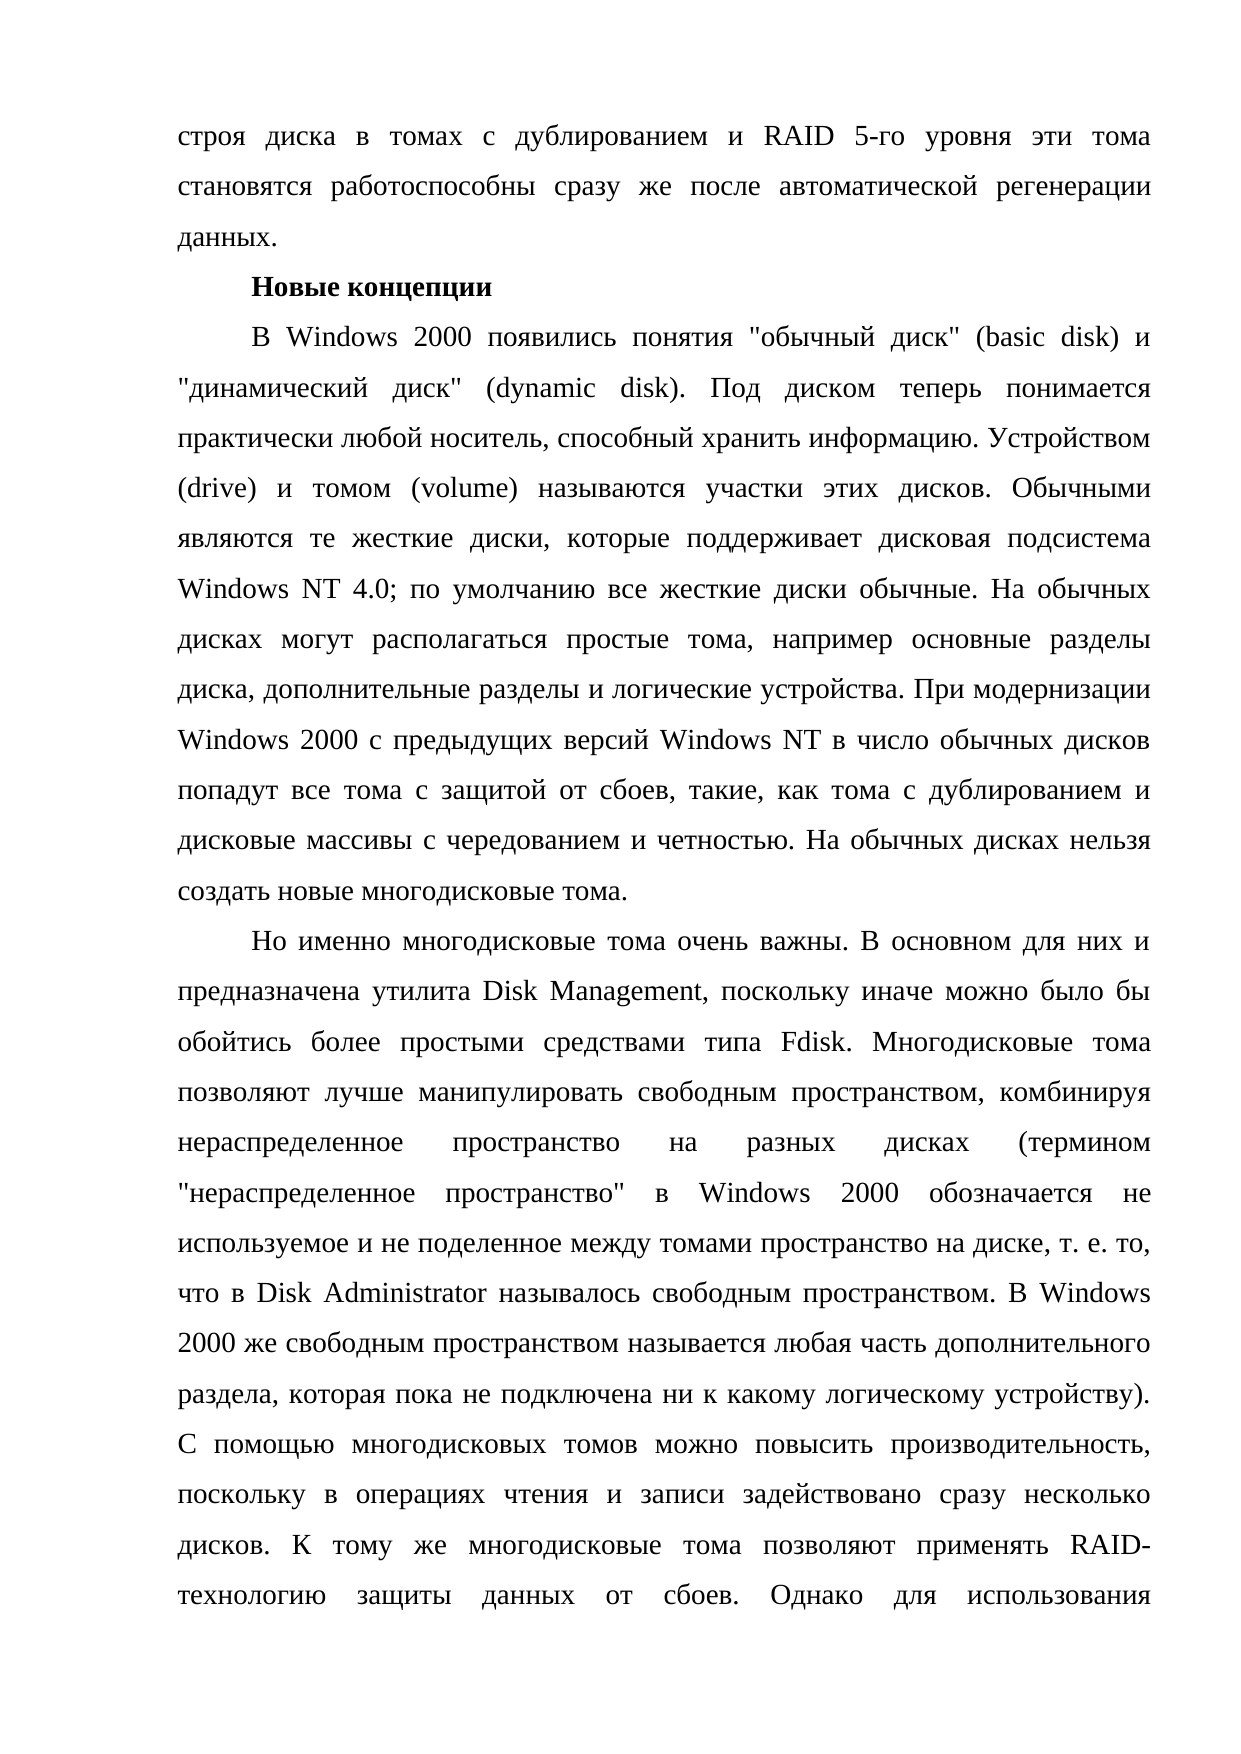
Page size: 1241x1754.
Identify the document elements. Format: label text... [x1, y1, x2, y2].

text В Windows 2000 появились понятия "обычный диск" (basic disk) и "динамический диск" (dynamic disk). Под диском теперь понимается практически любой носитель, способный хранить информацию. Устройством (drive) и томом (volume) называются участки этих дисков. Обычными являются те жесткие диски, которые поддерживает дисковая подсистема Windows NT 4.0; по умолчанию все жесткие диски обычные. На обычных дисках могут располагаться простые тома, например основные разделы диска, дополнительные разделы и логические устройства. При модернизации Windows 2000 с предыдущих версий Windows NT в число обычных дисков попадут все тома с защитой от сбоев, такие, как тома с дублированием и дисковые массивы с чередованием и четностью. На обычных дисках нельзя создать новые многодисковые тома. [177, 319, 1152, 906]
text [177, 118, 1152, 252]
text Новые концепции [177, 269, 1152, 303]
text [177, 923, 1152, 1611]
